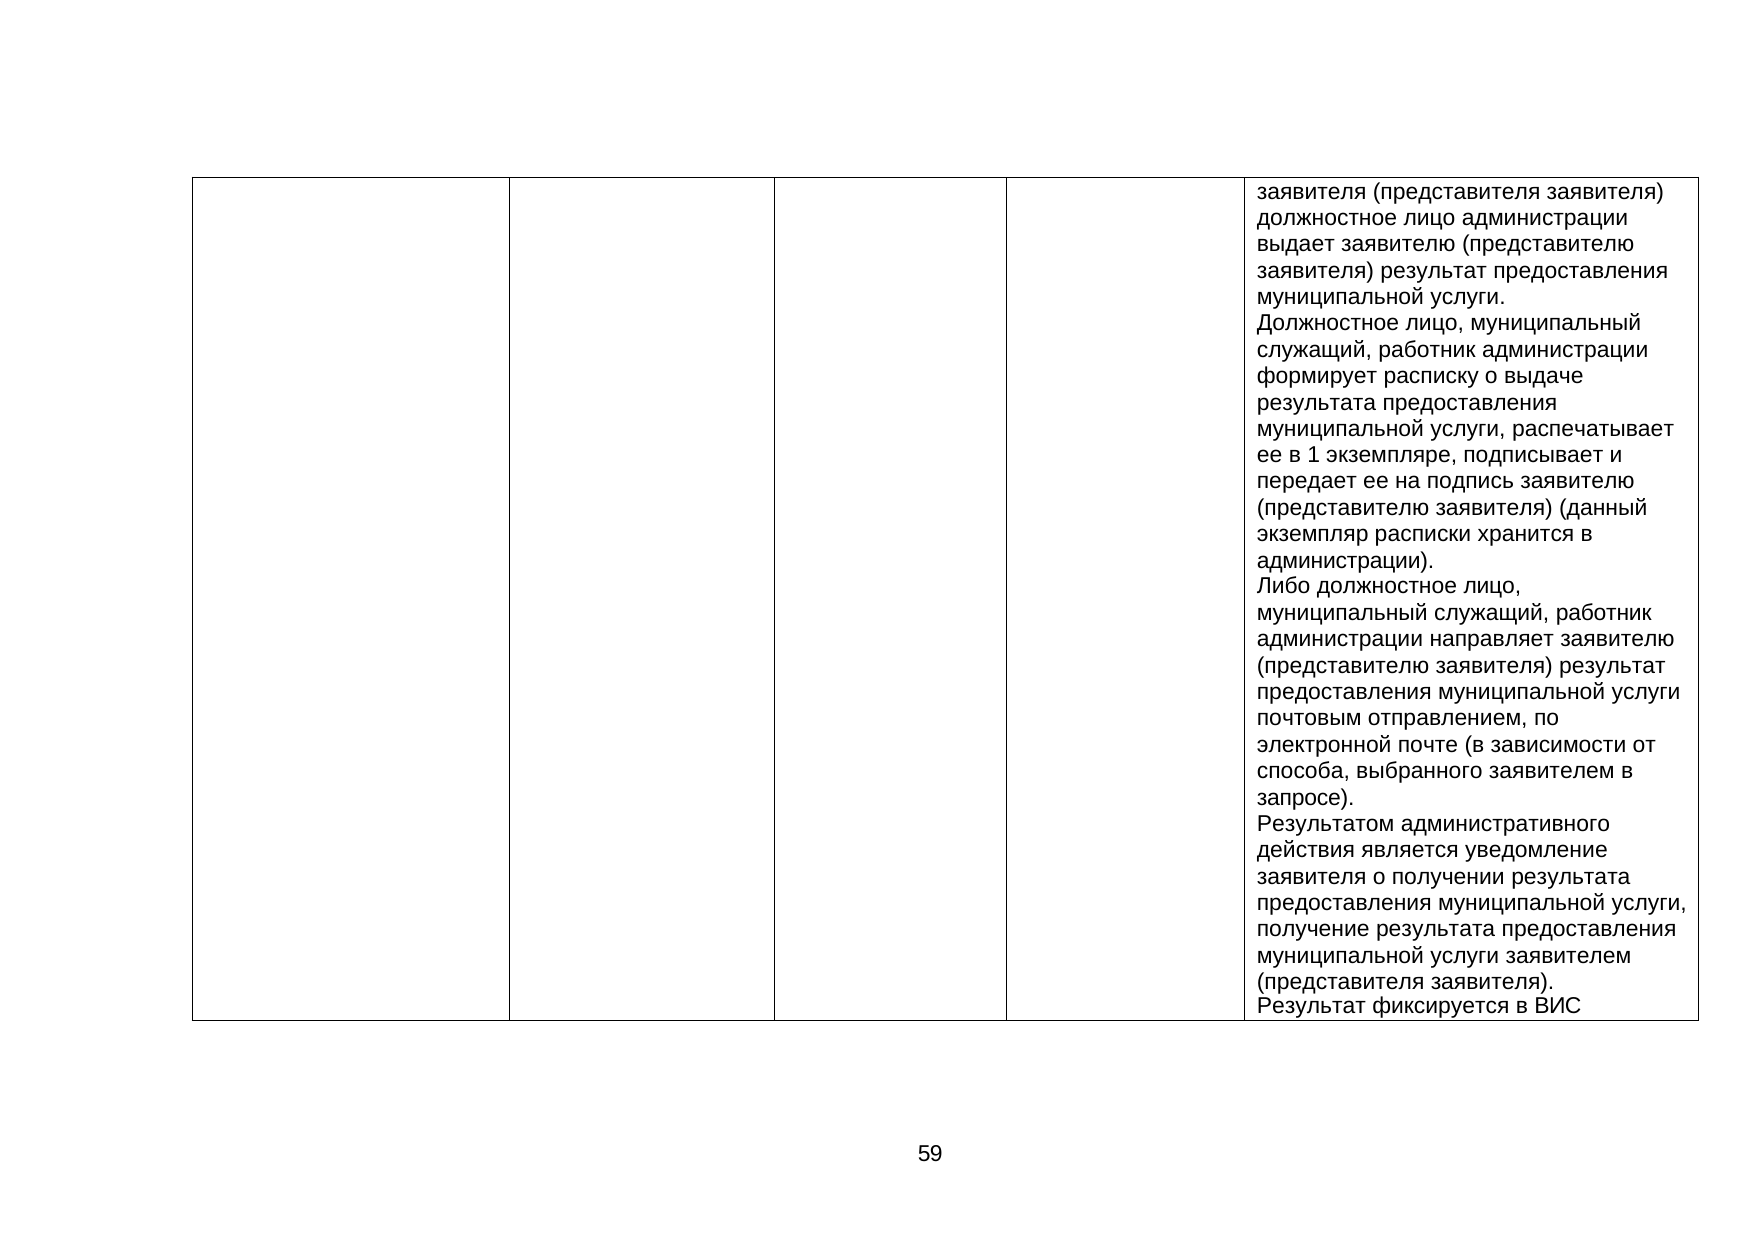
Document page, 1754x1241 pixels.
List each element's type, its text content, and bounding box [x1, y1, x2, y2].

table_header [193, 178, 509, 1020]
table_header [775, 178, 1006, 1020]
table_header заявителя (представителя заявителя) должностное лицо администрации выдает заявителю (представителю заявителя) результат предоставления муниципальной услуги. Должностное лицо, муниципальный служащий, работник администрации формирует расписку о выдаче результата предоставления муниципальной услуги, распечатывает ее в 1 экземпляре, подписывает и передает ее на подпись заявителю (представителю заявителя) (данный экземпляр расписки хранится в администрации). Либо должностное лицо, муниципальный служащий, работник администрации направляет заявителю (представителю заявителя) результат предоставления муниципальной услуги почтовым отправлением, по электронной почте (в зависимости от способа, выбранного заявителем в запросе). Результатом административного действия является уведомление заявителя о получении результата предоставления муниципальной услуги, получение результата предоставления муниципальной услуги заявителем (представителя заявителя). Результат фиксируется в ВИС [1245, 178, 1698, 1020]
table_header [510, 178, 774, 1020]
table_header [1007, 178, 1244, 1020]
